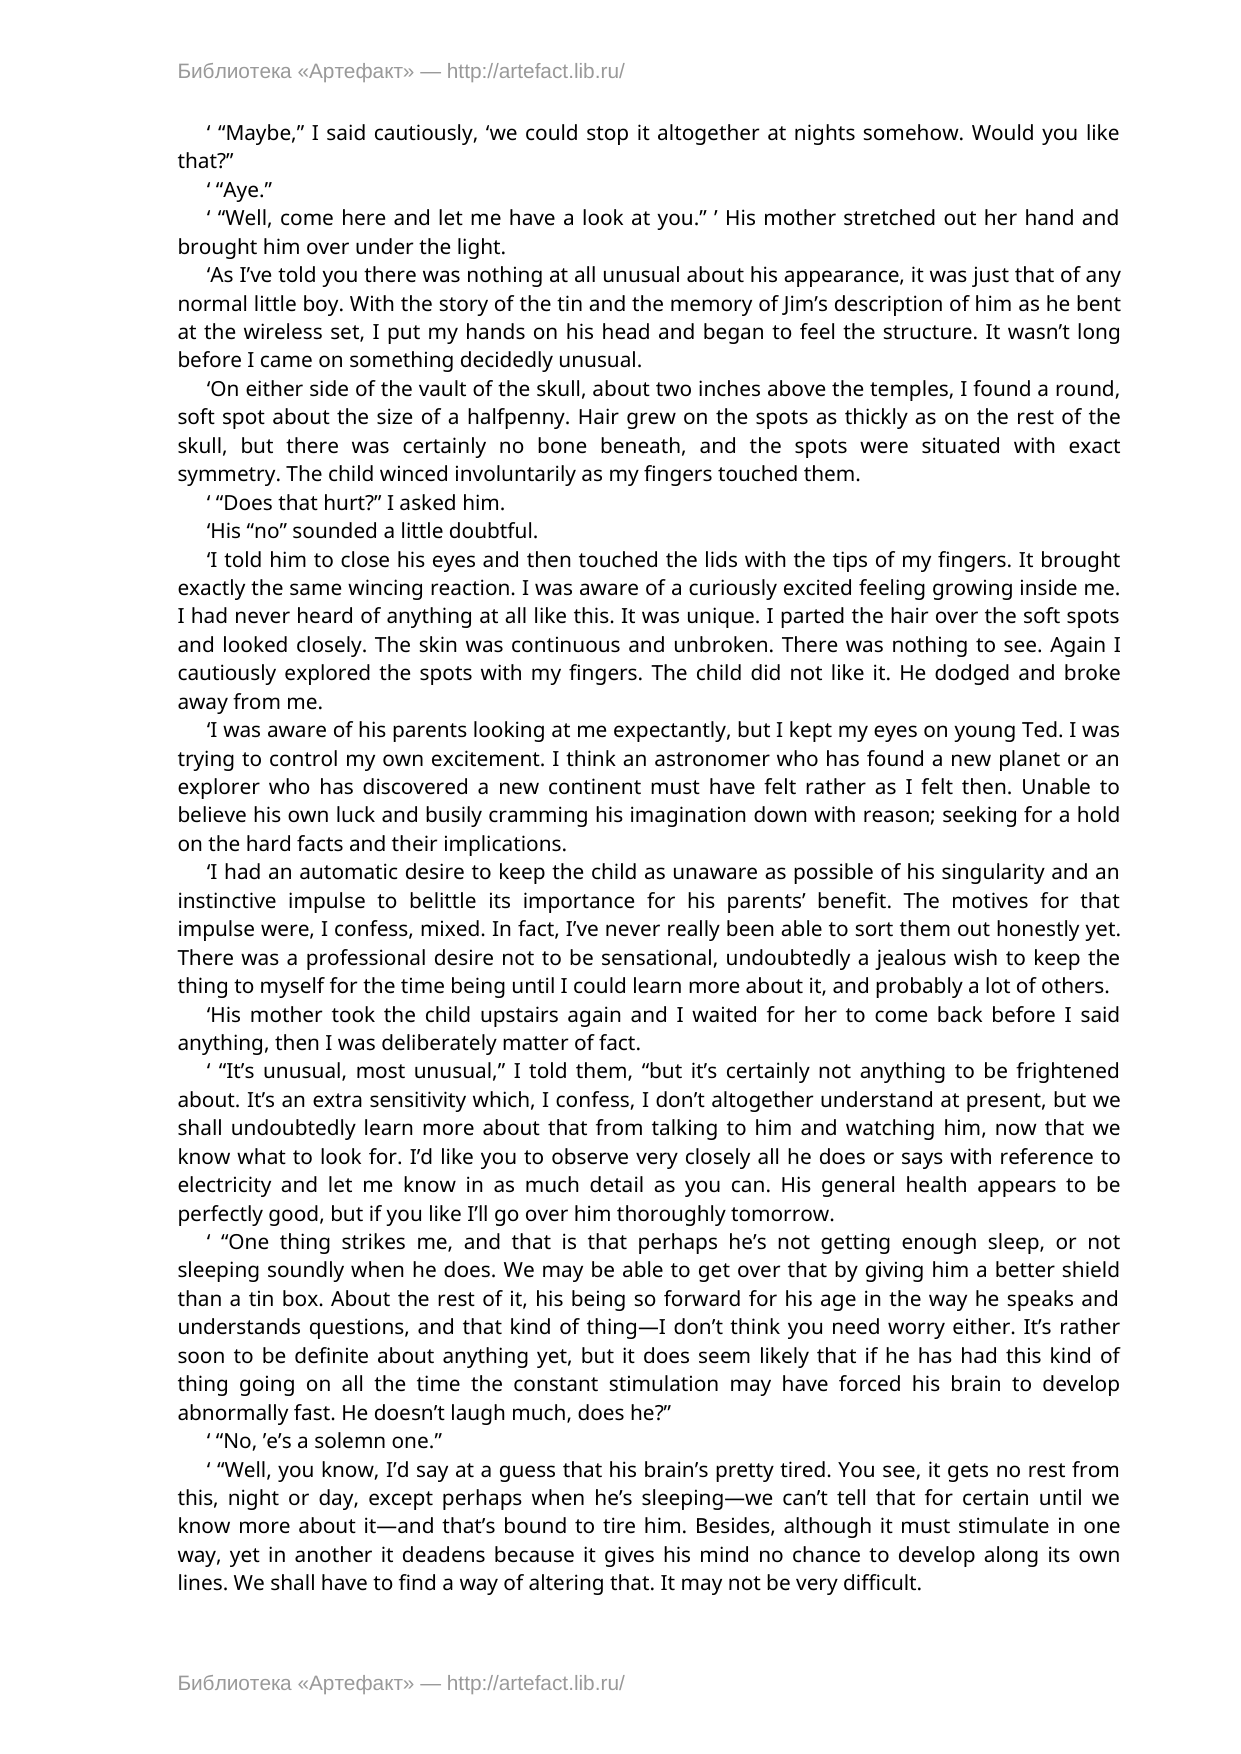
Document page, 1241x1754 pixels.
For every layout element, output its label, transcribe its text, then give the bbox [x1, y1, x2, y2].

text ‘ “Does that hurt?” I asked him. [177, 488, 1122, 516]
text ‘ “Aye.” [177, 175, 1122, 203]
text ‘ “No, ’e’s a solemn one.” [177, 1426, 1122, 1455]
text ‘ “It’s unusual, most unusual,” I told them, “but it’s certainly not anything to be frightened about. It’s an extra sensitivity which, I confess, I don’t altogether understand at present, but we shall undoubtedly learn more about that from talking to him and watching him, now that we know what to look for. I’d like you to observe very closely all he does or says with reference to electricity and let me know in as much detail as you can. His general health appears to be perfectly good, but if you like I’ll go over him thoroughly tomorrow. [177, 1057, 1122, 1227]
text ‘ “Well, you know, I’d say at a guess that his brain’s pretty tired. You see, it gets no rest from this, night or day, except perhaps when he’s sleeping—we can’t tell that for certain until we know more about it—and that’s bound to tire him. Besides, although it must stimulate in one way, yet in another it deadens because it gives his mind no chance to develop along its own lines. We shall have to find a way of altering that. It may not be very difficult. [177, 1455, 1122, 1597]
text ‘As I’ve told you there was nothing at all unusual about his appearance, it was just that of any normal little boy. With the story of the tin and the memory of Jim’s description of him as he bent at the wireless set, I put my hands on his head and began to feel the structure. It wasn’t long before I came on something decidedly unusual. [177, 260, 1122, 374]
text ‘His “no” sounded a little doubtful. [177, 516, 1122, 545]
text ‘ “Well, come here and let me have a look at you.” ’ His mother stretched out her hand and brought him over under the light. [177, 203, 1122, 260]
text ‘I told him to close his eyes and then touched the lids with the tips of my fingers. It brought exactly the same wincing reaction. I was aware of a curiously excited feeling growing inside me. I had never heard of anything at all like this. It was unique. I parted the hair over the soft spots and looked closely. The skin was continuous and unbroken. There was nothing to see. Again I cautiously explored the spots with my fingers. The child did not like it. He dodged and broke away from me. [177, 545, 1122, 715]
text ‘ “Maybe,” I said cautiously, ‘we could stop it altogether at nights somehow. Would you like that?” [177, 118, 1122, 175]
text ‘I was aware of his parents looking at me expectantly, but I kept my eyes on young Ted. I was trying to control my own excitement. I think an astronomer who has found a new planet or an explorer who has discovered a new continent must have felt rather as I felt then. Unable to believe his own luck and busily cramming his imagination down with reason; seeking for a hold on the hard facts and their implications. [177, 715, 1122, 857]
text ‘ “One thing strikes me, and that is that perhaps he’s not getting enough sleep, or not sleeping soundly when he does. We may be able to get over that by giving him a better shield than a tin box. About the rest of it, his being so forward for his age in the way he speaks and understands questions, and that kind of thing—I don’t think you need worry either. It’s rather soon to be definite about anything yet, but it does seem likely that if he has had this kind of thing going on all the time the constant stimulation may have forced his brain to develop abnormally fast. He doesn’t laugh much, does he?” [177, 1227, 1122, 1426]
text ‘On either side of the vault of the skull, about two inches above the temples, I found a round, soft spot about the size of a halfpenny. Hair grew on the spots as thickly as on the rest of the skull, but there was certainly no bone beneath, and the spots were situated with exact symmetry. The child winced involuntarily as my fingers touched them. [177, 374, 1122, 488]
text ‘His mother took the child upstairs again and I waited for her to come back before I said anything, then I was deliberately matter of fact. [177, 1000, 1122, 1057]
text ‘I had an automatic desire to keep the child as unaware as possible of his singularity and an instinctive impulse to belittle its importance for his parents’ benefit. The motives for that impulse were, I confess, mixed. In fact, I’ve never really been able to sort them out honestly yet. There was a professional desire not to be sensational, undoubtedly a jealous wish to keep the thing to myself for the time being until I could learn more about it, and probably a lot of others. [177, 857, 1122, 1000]
